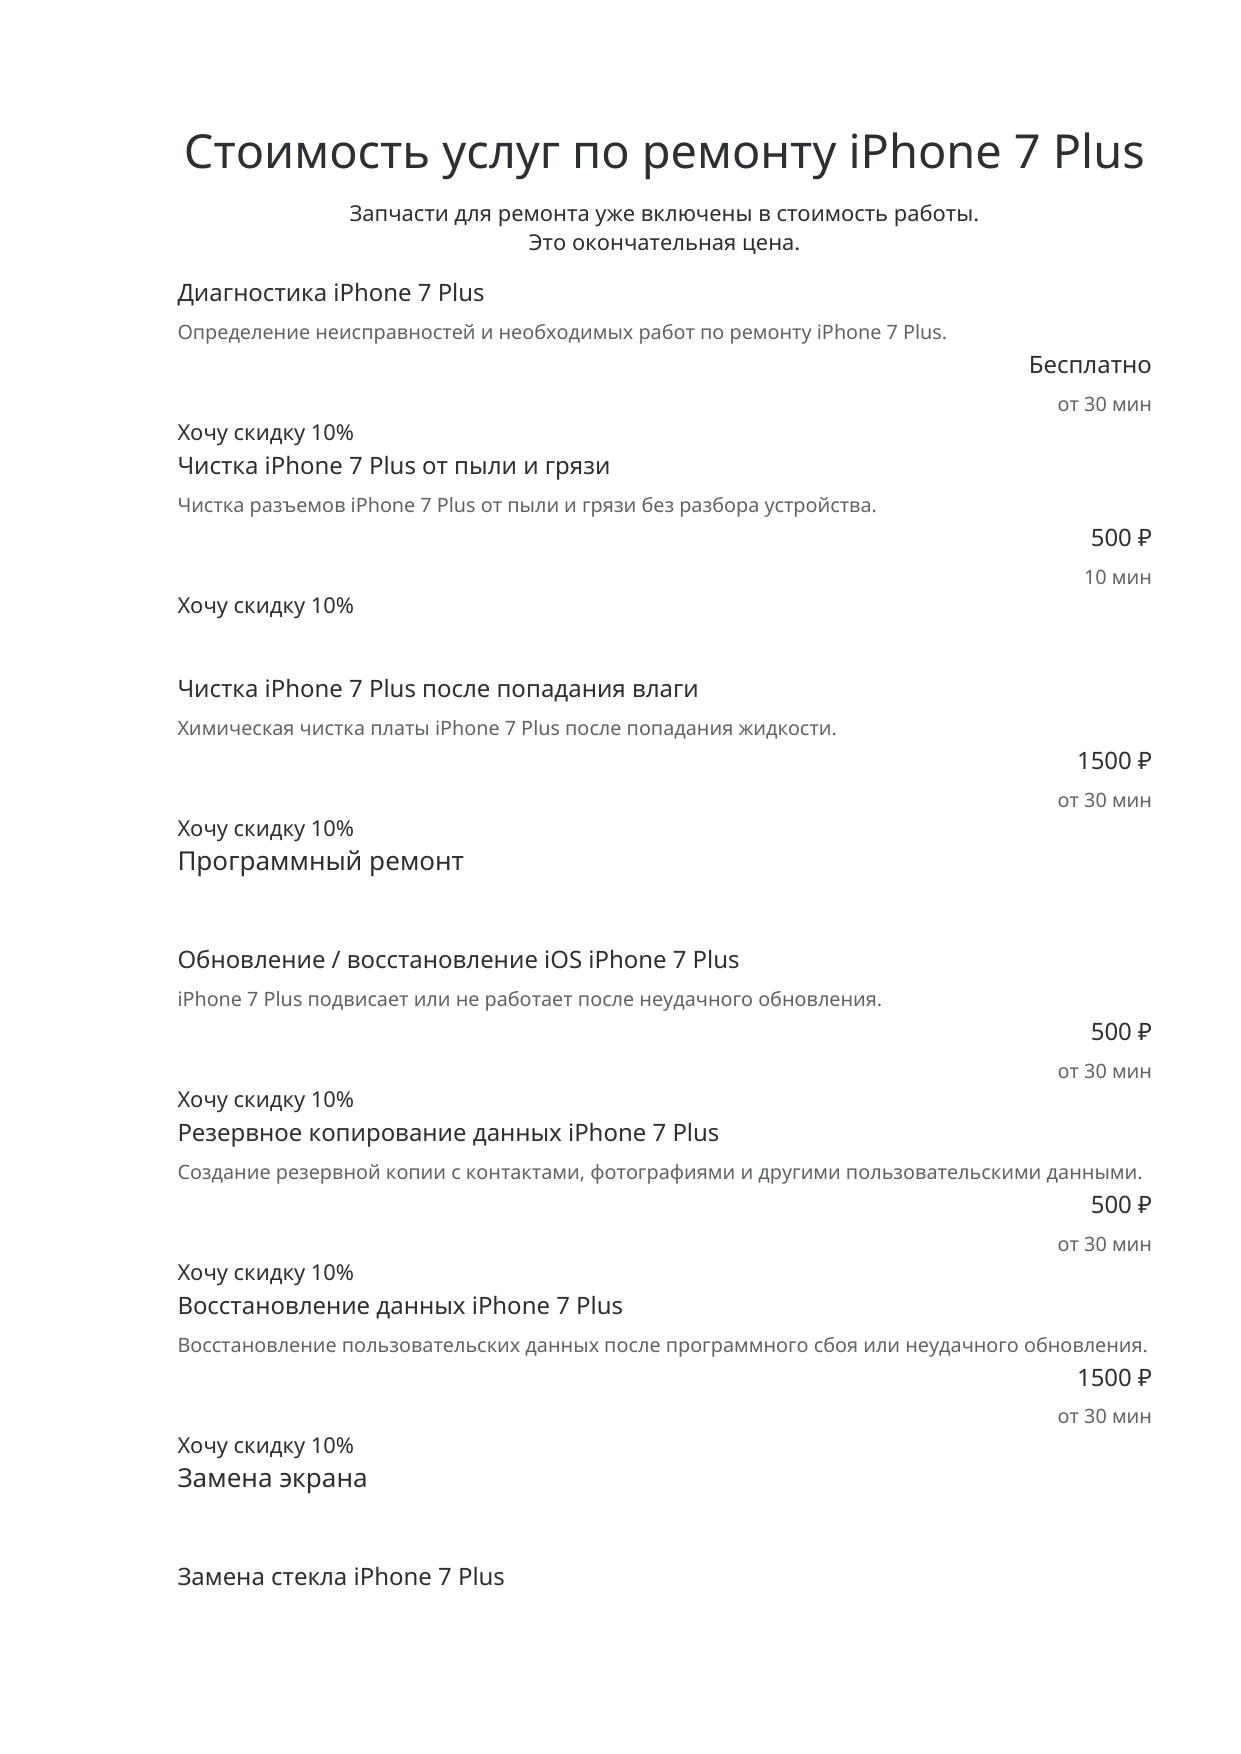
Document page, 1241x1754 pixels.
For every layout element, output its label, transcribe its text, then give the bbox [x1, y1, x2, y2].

text Программный ремонт [177, 843, 1152, 878]
text 10 мин [177, 563, 1152, 590]
text от 30 мин [177, 1403, 1152, 1430]
text Чистка iPhone 7 Plus после попадания влаги [177, 670, 1152, 705]
text Хочу скидку 10% [177, 590, 1152, 620]
text от 30 мин [177, 390, 1152, 417]
text Восстановление пользовательских данных после программного сбоя или неудачного обновления. [177, 1331, 1152, 1358]
text Бесплатно [177, 345, 1152, 380]
text Стоимость услуг по ремонту iPhone 7 Plus [177, 118, 1152, 182]
text от 30 мин [177, 786, 1152, 813]
text 500 ₽ [177, 518, 1152, 553]
text Хочу скидку 10% [177, 417, 1152, 447]
text Хочу скидку 10% [177, 1257, 1152, 1287]
text Создание резервной копии с контактами, фотографиями и другими пользовательскими данными. [177, 1158, 1152, 1185]
text Запчасти для ремонта уже включены в стоимость работы. Это окончательная цена. [177, 198, 1152, 257]
text от 30 мин [177, 1230, 1152, 1257]
text Чистка разъемов iPhone 7 Plus от пыли и грязи без разбора устройства. [177, 491, 1152, 518]
text Обновление / восстановление iOS iPhone 7 Plus [177, 941, 1152, 976]
text Определение неисправностей и необходимых работ по ремонту iPhone 7 Plus. [177, 318, 1152, 345]
text Диагностика iPhone 7 Plus [177, 274, 1152, 309]
text Резервное копирование данных iPhone 7 Plus [177, 1114, 1152, 1149]
text Восстановление данных iPhone 7 Plus [177, 1287, 1152, 1322]
text 500 ₽ [177, 1185, 1152, 1220]
text 500 ₽ [177, 1012, 1152, 1047]
text Хочу скидку 10% [177, 813, 1152, 843]
text Хочу скидку 10% [177, 1084, 1152, 1114]
text 1500 ₽ [177, 1358, 1152, 1393]
text 1500 ₽ [177, 741, 1152, 776]
text Хочу скидку 10% [177, 1430, 1152, 1459]
text Химическая чистка платы iPhone 7 Plus после попадания жидкости. [177, 714, 1152, 741]
text Чистка iPhone 7 Plus от пыли и грязи [177, 447, 1152, 482]
text Замена экрана [177, 1459, 1152, 1495]
text iPhone 7 Plus подвисает или не работает после неудачного обновления. [177, 985, 1152, 1012]
text Замена стекла iPhone 7 Plus [177, 1558, 1152, 1593]
text от 30 мин [177, 1057, 1152, 1084]
